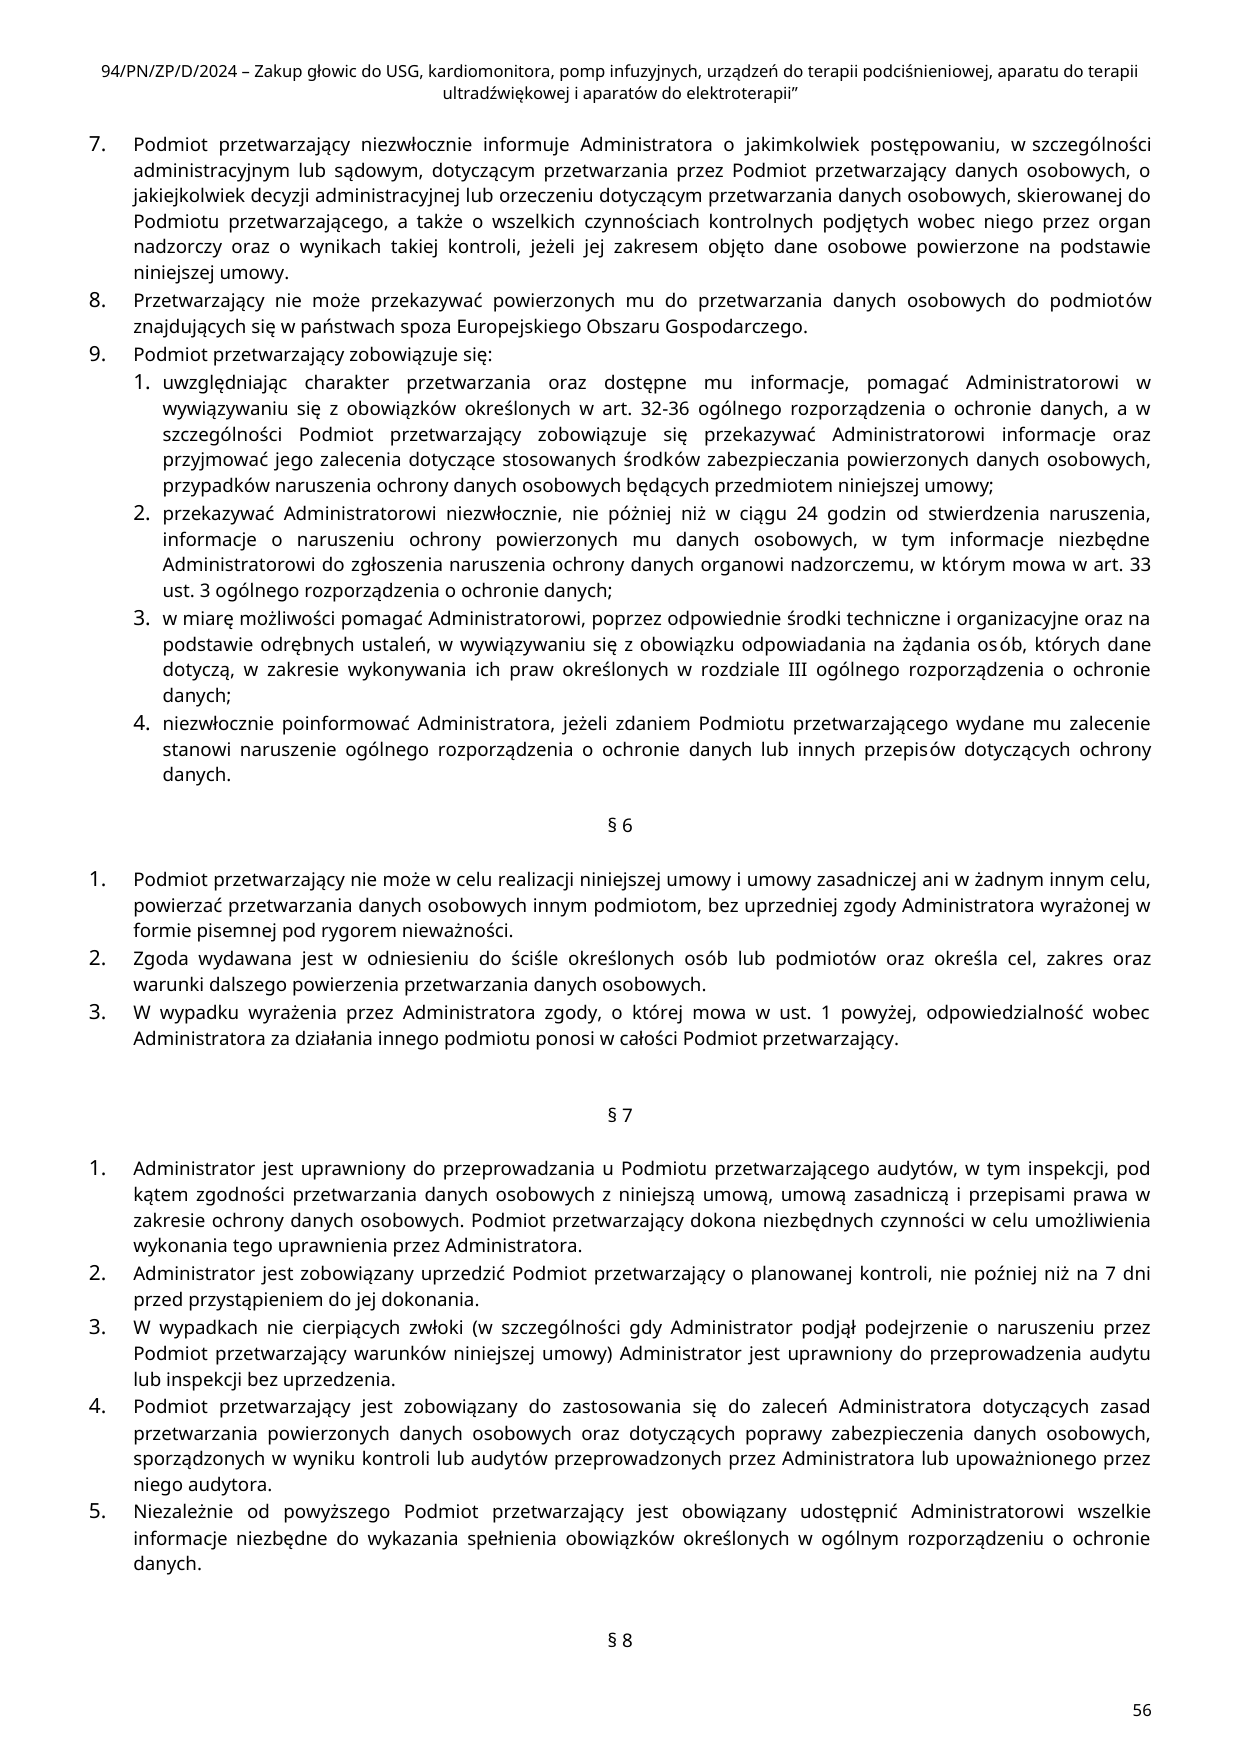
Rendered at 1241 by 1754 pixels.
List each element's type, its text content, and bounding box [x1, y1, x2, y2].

list Podmiot przetwarzający niezwłocznie informuje Administratora o jakimkolwiek postępowaniu, w szczególności administracyjnym lub sądowym, dotyczącym przetwarzania przez Podmiot przetwarzający danych osobowych, o jakiejkolwiek decyzji administracyjnej lub orzeczeniu dotyczącym przetwarzania danych osobowych, skierowanej do Podmiotu przetwarzającego, a także o wszelkich czynnościach kontrolnych podjętych wobec niego przez organ nadzorczy oraz o wynikach takiej kontroli, jeżeli jej zakresem objęto dane osobowe powierzone na podstawie niniejszej umowy. [89, 129, 1152, 285]
list przekazywać Administratorowi niezwłocznie, nie póżniej niż w ciągu 24 godzin od stwierdzenia naruszenia, informacje o naruszeniu ochrony powierzonych mu danych osobowych, w tym informacje niezbędne Administratorowi do zgłoszenia naruszenia ochrony danych organowi nadzorczemu, w którym mowa w art. 33 ust. 3 ogólnego rozporządzenia o ochronie danych; [133, 498, 1152, 603]
list w miarę możliwości pomagać Administratorowi, poprzez odpowiednie środki techniczne i organizacyjne oraz na podstawie odrębnych ustaleń, w wywiązywaniu się z obowiązku odpowiadania na żądania osób, których dane dotyczą, w zakresie wykonywania ich praw określonych w rozdziale III ogólnego rozporządzenia o ochronie danych; [133, 603, 1152, 708]
list W wypadku wyrażenia przez Administratora zgody, o której mowa w ust. 1 powyżej, odpowiedzialność wobec Administratora za działania innego podmiotu ponosi w całości Podmiot przetwarzający. [89, 997, 1152, 1051]
list Podmiot przetwarzający nie może w celu realizacji niniejszej umowy i umowy zasadniczej ani w żadnym innym celu, powierzać przetwarzania danych osobowych innym podmiotom, bez uprzedniej zgody Administratora wyrażonej w formie pisemnej pod rygorem nieważności. [89, 864, 1152, 943]
list Zgoda wydawana jest w odniesieniu do ściśle określonych osób lub podmiotów oraz określa cel, zakres oraz warunki dalszego powierzenia przetwarzania danych osobowych. [89, 943, 1152, 997]
text § 8 [89, 1627, 1152, 1653]
text § 6 [89, 813, 1152, 838]
list W wypadkach nie cierpiących zwłoki (w szczególności gdy Administrator podjął podejrzenie o naruszeniu przez Podmiot przetwarzający warunków niniejszej umowy) Administrator jest uprawniony do przeprowadzenia audytu lub inspekcji bez uprzedzenia. [89, 1312, 1152, 1392]
text § 7 [89, 1102, 1152, 1128]
list Podmiot przetwarzający zobowiązuje się: [89, 339, 1152, 367]
list Przetwarzający nie może przekazywać powierzonych mu do przetwarzania danych osobowych do podmiotów znajdujących się w państwach spoza Europejskiego Obszaru Gospodarczego. [89, 285, 1152, 339]
list uwzględniając charakter przetwarzania oraz dostępne mu informacje, pomagać Administratorowi w wywiązywaniu się z obowiązków określonych w art. 32-36 ogólnego rozporządzenia o ochronie danych, a w szczególności Podmiot przetwarzający zobowiązuje się przekazywać Administratorowi informacje oraz przyjmować jego zalecenia dotyczące stosowanych środków zabezpieczania powierzonych danych osobowych, przypadków naruszenia ochrony danych osobowych będących przedmiotem niniejszej umowy; [133, 367, 1152, 498]
list Administrator jest zobowiązany uprzedzić Podmiot przetwarzający o planowanej kontroli, nie poźniej niż na 7 dni przed przystąpieniem do jej dokonania. [89, 1258, 1152, 1312]
list Niezależnie od powyższego Podmiot przetwarzający jest obowiązany udostępnić Administratorowi wszelkie informacje niezbędne do wykazania spełnienia obowiązków określonych w ogólnym rozporządzeniu o ochronie danych. [89, 1497, 1152, 1576]
list Administrator jest uprawniony do przeprowadzania u Podmiotu przetwarzającego audytów, w tym inspekcji, pod kątem zgodności przetwarzania danych osobowych z niniejszą umową, umową zasadniczą i przepisami prawa w zakresie ochrony danych osobowych. Podmiot przetwarzający dokona niezbędnych czynności w celu umożliwienia wykonania tego uprawnienia przez Administratora. [89, 1153, 1152, 1258]
list Podmiot przetwarzający jest zobowiązany do zastosowania się do zaleceń Administratora dotyczących zasad przetwarzania powierzonych danych osobowych oraz dotyczących poprawy zabezpieczenia danych osobowych, sporządzonych w wyniku kontroli lub audytów przeprowadzonych przez Administratora lub upoważnionego przez niego audytora. [89, 1392, 1152, 1497]
list niezwłocznie poinformować Administratora, jeżeli zdaniem Podmiotu przetwarzającego wydane mu zalecenie stanowi naruszenie ogólnego rozporządzenia o ochronie danych lub innych przepisów dotyczących ochrony danych. [133, 708, 1152, 787]
